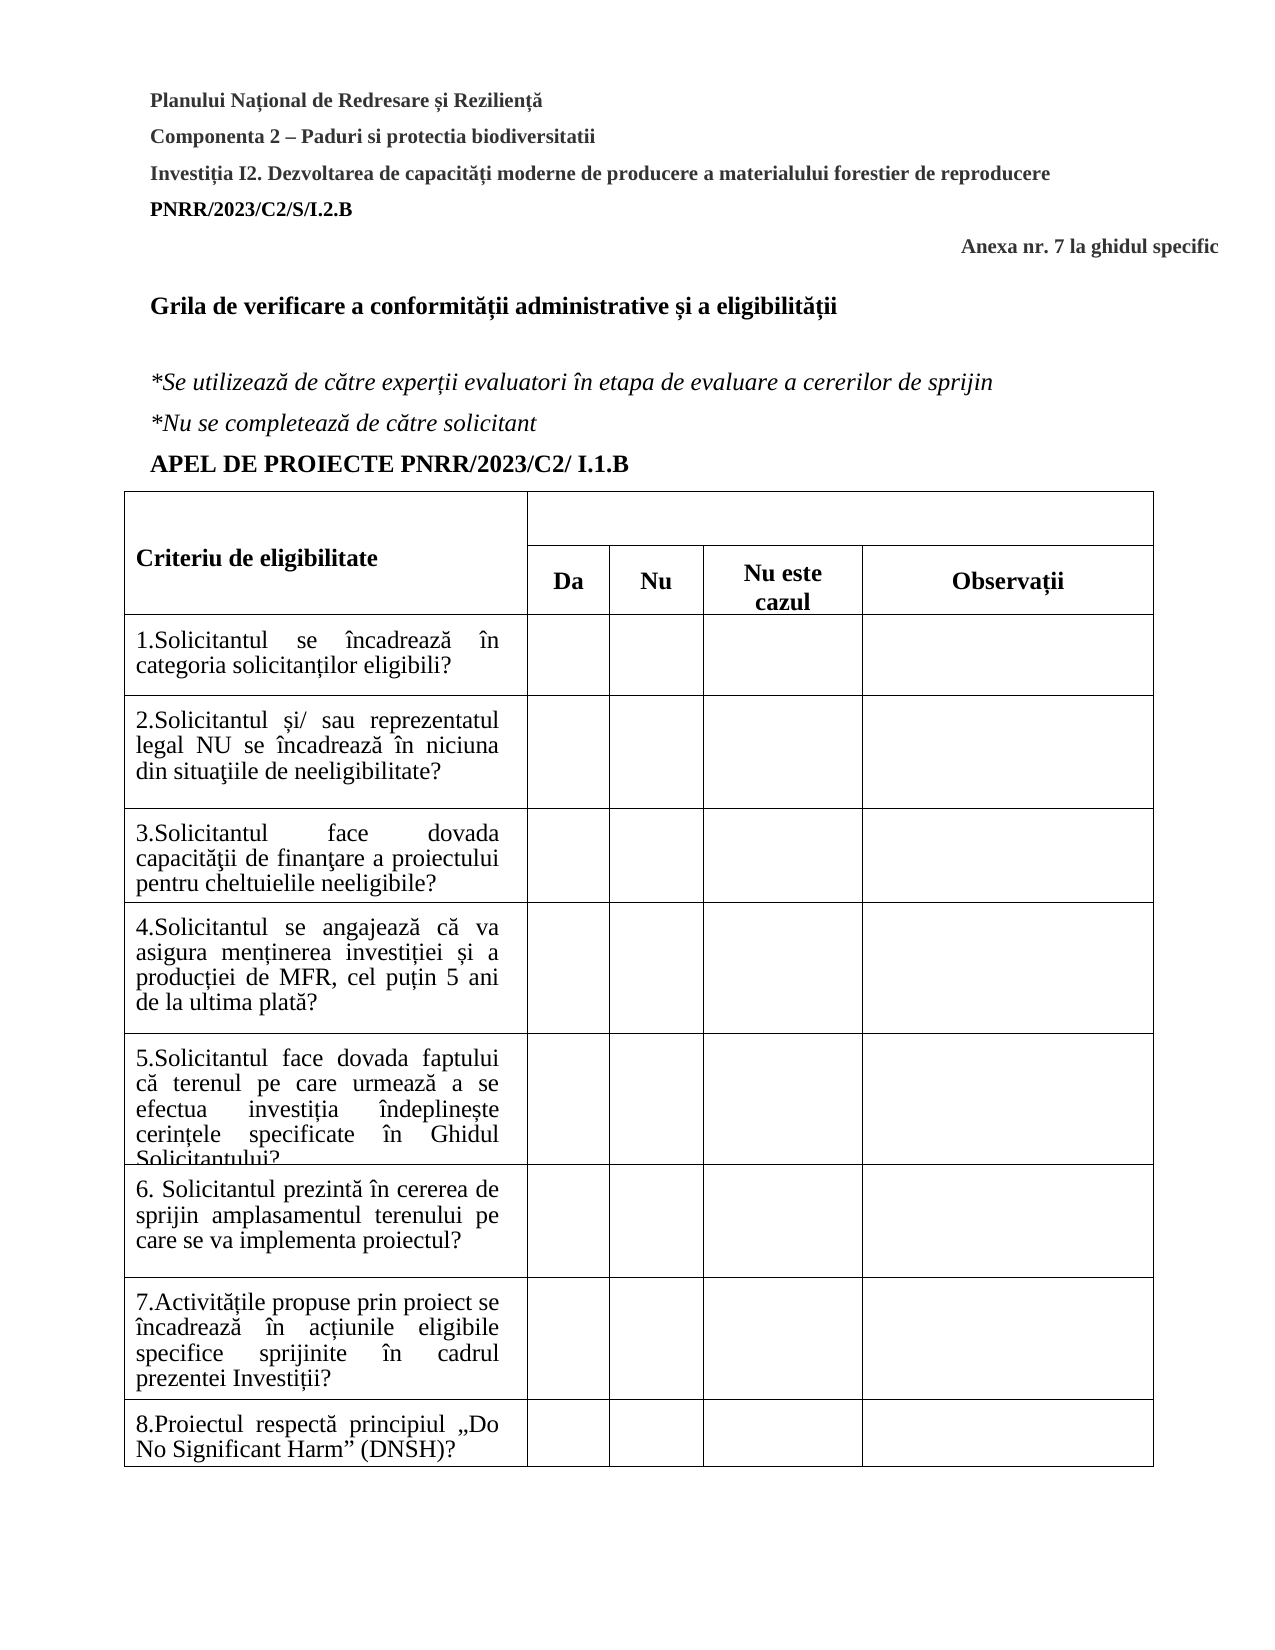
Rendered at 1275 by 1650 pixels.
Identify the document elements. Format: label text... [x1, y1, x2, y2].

table_cell [528, 696, 609, 808]
table_cell [528, 1165, 609, 1277]
table_cell [704, 615, 862, 695]
table_cell [528, 1278, 609, 1399]
table_cell [863, 1278, 1153, 1399]
table_cell 8.Proiectul respectă principiul „Do No Significant Harm” (DNSH)? [125, 1400, 527, 1466]
table_cell 7.Activitățile propuse prin proiect se încadrează în acțiunile eligibile specifice sprijinite în cadrul prezentei Investiții? [125, 1278, 527, 1399]
table_cell [610, 696, 703, 808]
table_cell [704, 1400, 862, 1466]
table_cell [863, 696, 1153, 808]
table_cell [528, 1400, 609, 1466]
table_cell Nu este cazul [704, 546, 862, 614]
table_cell 3.Solicitantul face dovada capacităţii de finanţare a proiectului pentru cheltuielile neeligibile? [125, 809, 527, 902]
table_cell [610, 1400, 703, 1466]
table_cell [610, 1165, 703, 1277]
table_cell Da [528, 546, 609, 614]
table_cell [863, 1165, 1153, 1277]
table_cell [863, 615, 1153, 695]
table_cell [704, 1165, 862, 1277]
table_cell 5.Solicitantul face dovada faptului că terenul pe care urmează a se efectua investiția îndeplinește cerințele specificate în Ghidul Solicitantului? [125, 1034, 527, 1164]
table_cell [704, 696, 862, 808]
table_cell [610, 903, 703, 1033]
table_cell [863, 903, 1153, 1033]
table_header Criteriu de eligibilitate [125, 492, 527, 614]
table_cell [610, 615, 703, 695]
table_cell [528, 903, 609, 1033]
table_cell [528, 615, 609, 695]
table_header [528, 492, 1153, 545]
table_cell Nu [610, 546, 703, 614]
table_cell Observații [863, 546, 1153, 614]
text *Se utilizează de către experții evaluatori în etapa de evaluare a cererilor de sprijin [150, 367, 1219, 396]
table_cell [704, 1278, 862, 1399]
table_cell [863, 1400, 1153, 1466]
table_cell 2.Solicitantul și/ sau reprezentatul legal NU se încadrează în niciuna din situaţiile de neeligibilitate? [125, 696, 527, 808]
table_cell [528, 809, 609, 902]
table_cell 4.Solicitantul se angajează că va asigura menținerea investiției și a producției de MFR, cel puțin 5 ani de la ultima plată? [125, 903, 527, 1033]
table_cell [610, 809, 703, 902]
text *Nu se completează de către solicitant [150, 408, 1219, 437]
table_cell [863, 809, 1153, 902]
table_cell [528, 1034, 609, 1164]
table_cell [863, 1034, 1153, 1164]
table_cell [704, 809, 862, 902]
table_cell [610, 1034, 703, 1164]
table_cell 1.Solicitantul se încadrează în categoria solicitanților eligibili? [125, 615, 527, 695]
table_cell 6. Solicitantul prezintă în cererea de sprijin amplasamentul terenului pe care se va implementa proiectul? [125, 1165, 527, 1277]
text Grila de verificare a conformității administrative și a eligibilității [150, 291, 1148, 320]
text APEL DE PROIECTE PNRR/2023/C2/ I.1.B [150, 449, 1219, 478]
table_cell [704, 903, 862, 1033]
table_cell [610, 1278, 703, 1399]
table_cell [704, 1034, 862, 1164]
